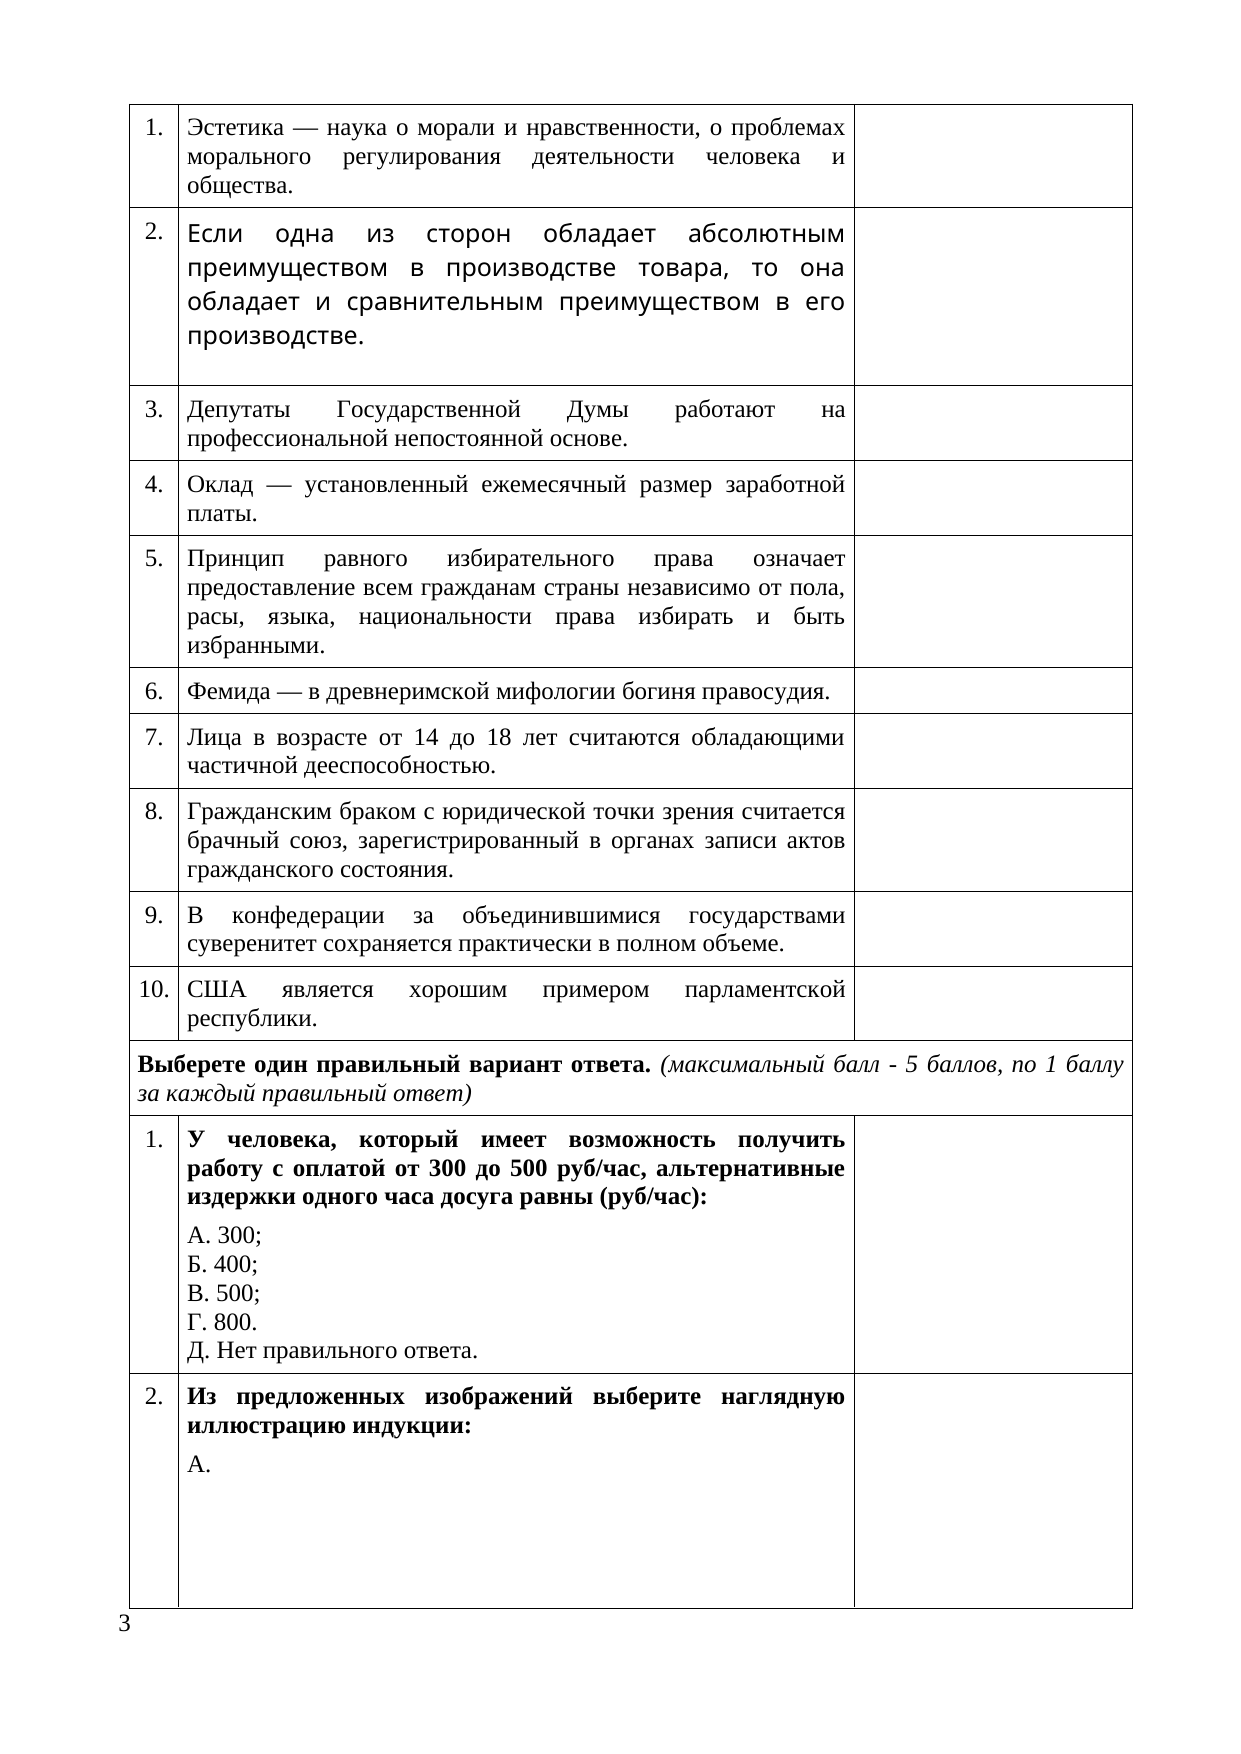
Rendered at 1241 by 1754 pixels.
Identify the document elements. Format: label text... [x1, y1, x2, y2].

table_cell [855, 105, 1132, 207]
table_cell Принцип равного избирательного права означает предоставление всем гражданам страны независимо от пола, расы, языка, национальности права избирать и быть избранными. [179, 536, 854, 667]
table_cell Эстетика — наука о морали и нравственности, о проблемах морального регулирования деятельности человека и общества. [179, 105, 854, 207]
table_cell 10. [130, 967, 178, 1040]
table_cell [179, 1374, 854, 1607]
table_cell [855, 668, 1132, 713]
table_cell США является хорошим примером парламентской республики. [179, 967, 854, 1040]
table_cell Лица в возрасте от 14 до 18 лет считаются обладающими частичной дееспособностью. [179, 714, 854, 787]
table_cell У человека, который имеет возможность получить работу с оплатой от 300 до 500 руб/час, альтернативные издержки одного часа досуга равны (руб/час): А. 300; Б. 400; В. 500; Г. 800. Д. Нет правильного ответа. [179, 1116, 854, 1373]
table_cell 2. [130, 1374, 178, 1607]
table_cell Выберете один правильный вариант ответа. (максимальный балл - 5 баллов, по 1 баллу за каждый правильный ответ) [130, 1041, 1132, 1115]
table_cell Оклад — установленный ежемесячный размер заработной платы. [179, 461, 854, 535]
table_cell Гражданским браком с юридической точки зрения считается брачный союз, зарегистрированный в органах записи актов гражданского состояния. [179, 789, 854, 891]
table_cell [855, 789, 1132, 891]
table_cell [855, 1374, 1132, 1607]
table_cell Депутаты Государственной Думы работают на профессиональной непостоянной основе. [179, 386, 854, 460]
table_cell [855, 967, 1132, 1040]
table_cell 5. [130, 536, 178, 667]
table_cell 3. [130, 386, 178, 460]
table_cell [855, 1116, 1132, 1373]
table_cell В конфедерации за объединившимися государствами суверенитет сохраняется практически в полном объеме. [179, 892, 854, 966]
table_cell [855, 714, 1132, 787]
table_cell [855, 386, 1132, 460]
table_cell 2. [130, 208, 178, 385]
table_cell [855, 892, 1132, 966]
table_cell 4. [130, 461, 178, 535]
table_cell Фемида — в древнеримской мифологии богиня правосудия. [179, 668, 854, 713]
table_cell [855, 461, 1132, 535]
table_cell 9. [130, 892, 178, 966]
table_cell 7. [130, 714, 178, 787]
table_cell 1. [130, 105, 178, 207]
table_cell 1. [130, 1116, 178, 1373]
table_cell Если одна из сторон обладает абсолютным преимуществом в производстве товара, то она обладает и сравнительным преимуществом в его производстве. [179, 208, 854, 385]
table_cell [855, 208, 1132, 385]
table_cell 6. [130, 668, 178, 713]
table_cell [855, 536, 1132, 667]
table_cell 8. [130, 789, 178, 891]
